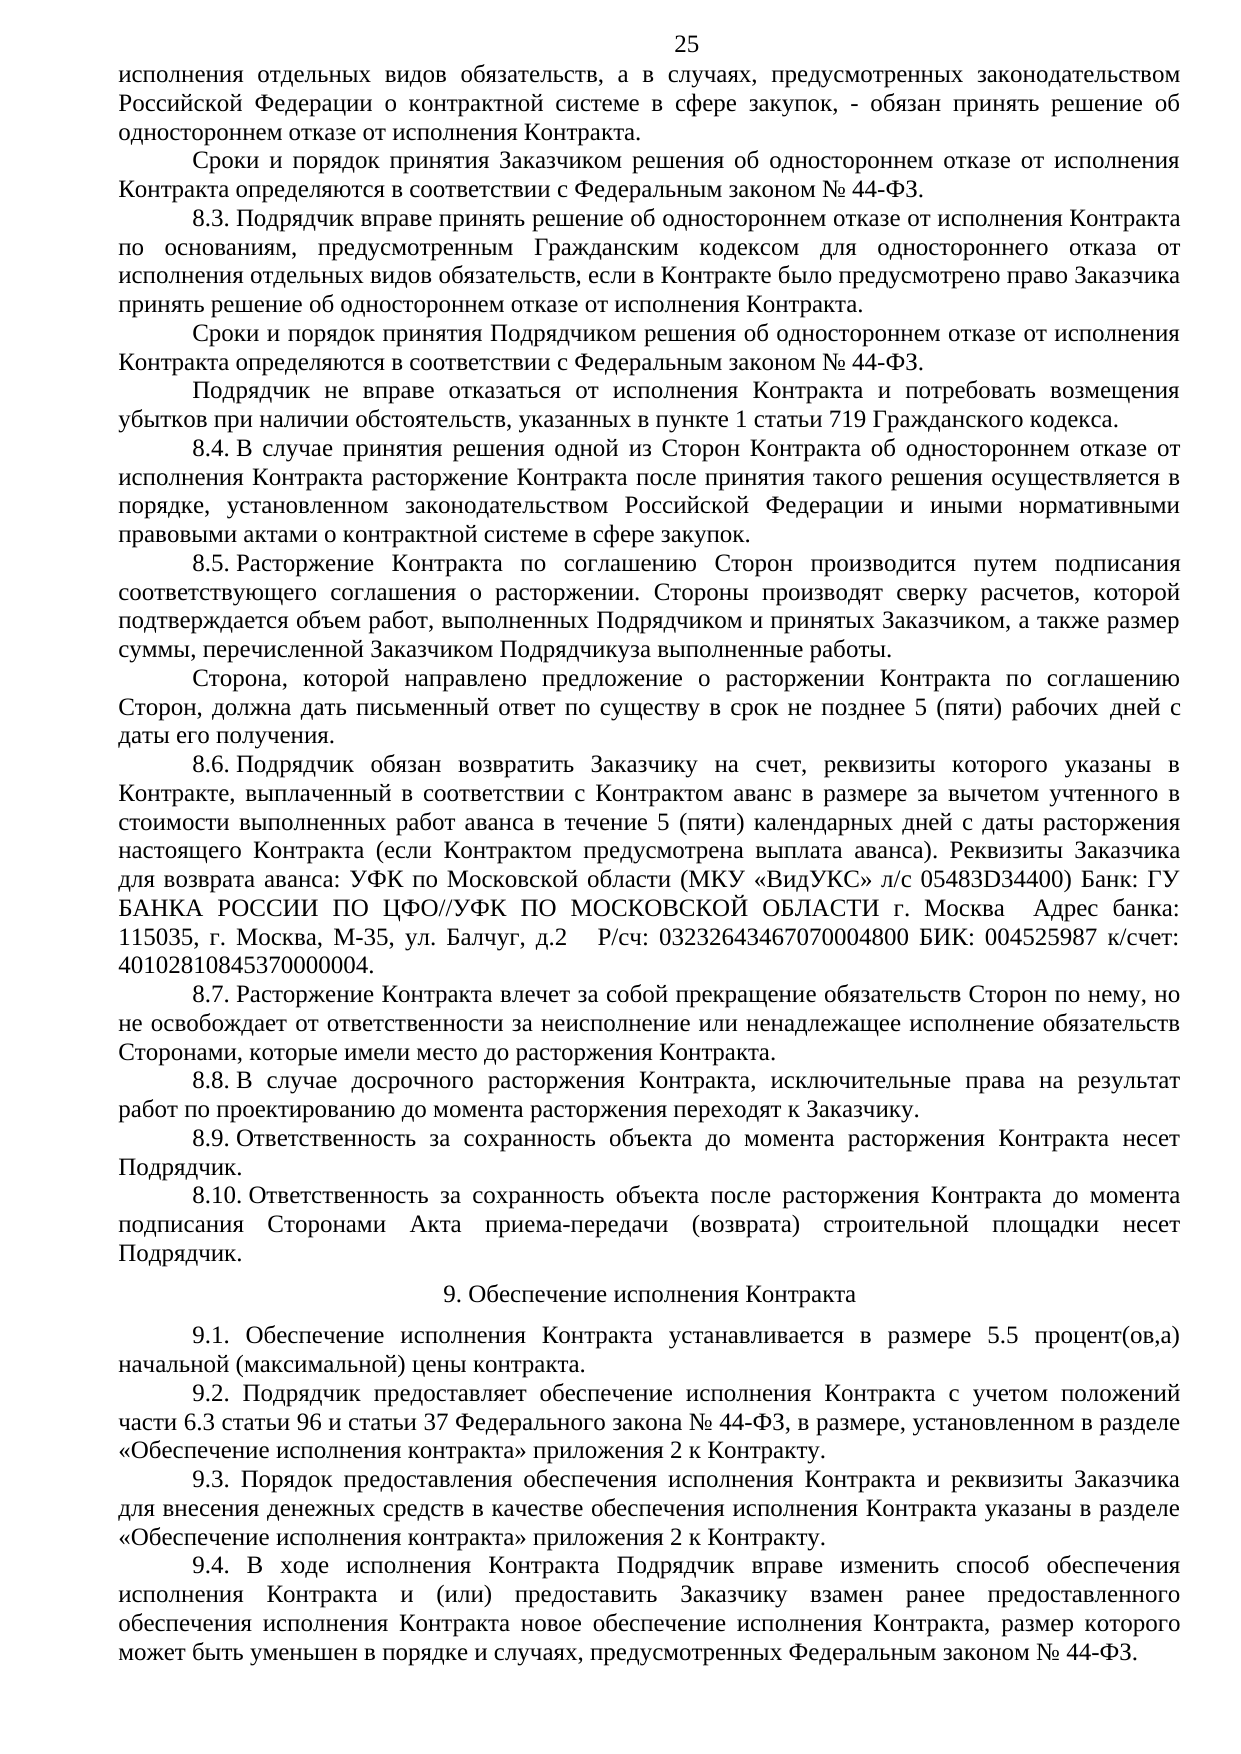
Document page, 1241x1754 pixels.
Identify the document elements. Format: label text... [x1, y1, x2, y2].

text 9.4. В ходе исполнения Контракта Подрядчик вправе изменить способ обеспечения исполнения Контракта и (или) предоставить Заказчику взамен ранее предоставленного обеспечения исполнения Контракта новое обеспечение исполнения Контракта, размер которого может быть уменьшен в порядке и случаях, предусмотренных Федеральным законом № 44-ФЗ. [118, 1550, 1181, 1665]
text Сторона, которой направлено предложение о расторжении Контракта по соглашению Сторон, должна дать письменный ответ по существу в срок не позднее 5 (пяти) рабочих дней с даты его получения. [118, 663, 1181, 749]
text Заказчик вправе принять решение об одностороннем отказе от исполнения Контракта по основаниям, предусмотренным Гражданским кодексом для одностороннего отказа от исполнения отдельных видов обязательств, а в случаях, предусмотренных законодательством Российской Федерации о контрактной системе в сфере закупок, - обязан принять решение об одностороннем отказе от исполнения Контракта. [118, 59, 1181, 145]
text В случае досрочного расторжения Контракта, исключительные права на результат работ по проектированию до момента расторжения переходят к Заказчику. [118, 1065, 1181, 1123]
text 9.2. Подрядчик предоставляет обеспечение исполнения Контракта с учетом положений части 6.3 статьи 96 и статьи 37 Федерального закона № 44-ФЗ, в размере, установленном в разделе «Обеспечение исполнения контракта» приложения 2 к Контракту. [118, 1378, 1181, 1464]
text Ответственность за сохранность объекта до момента расторжения Контракта несет Подрядчик. [118, 1123, 1181, 1180]
text Расторжение Контракта по соглашению Сторон производится путем подписания соответствующего соглашения о расторжении. Стороны производят сверку расчетов, которой подтверждается объем работ, выполненных Подрядчиком и принятых Заказчиком, а также размер суммы, перечисленной Заказчиком Подрядчику за выполненные работы. [118, 548, 1181, 663]
text Подрядчик вправе принять решение об одностороннем отказе от исполнения Контракта по основаниям, предусмотренным Гражданским кодексом для одностороннего отказа от исполнения отдельных видов обязательств, если в Контракте было предусмотрено право Заказчика принять решение об одностороннем отказе от исполнения Контракта. [118, 203, 1181, 318]
text Подрядчик не вправе отказаться от исполнения Контракта и потребовать возмещения убытков при наличии обстоятельств, указанных в пункте 1 статьи 719 Гражданского кодекса. [118, 375, 1181, 433]
text 9.1. Обеспечение исполнения Контракта устанавливается в размере 5.5 процент(ов,а) начальной (максимальной) цены контракта. [118, 1320, 1181, 1378]
text В случае принятия решения одной из Сторон Контракта об одностороннем отказе от исполнения Контракта расторжение Контракта после принятия такого решения осуществляется в порядке, установленном законодательством Российской Федерации и иными нормативными правовыми актами о контрактной системе в сфере закупок. [118, 433, 1181, 548]
text Обеспечение исполнения Контракта [118, 1279, 1181, 1308]
text Сроки и порядок принятия Заказчиком решения об одностороннем отказе от исполнения Контракта определяются в соответствии с Федеральным законом № 44-ФЗ. [118, 145, 1181, 203]
text Расторжение Контракта влечет за собой прекращение обязательств Сторон по нему, но не освобождает от ответственности за неисполнение или ненадлежащее исполнение обязательств Сторонами, которые имели место до расторжения Контракта. [118, 979, 1181, 1065]
text Подрядчик обязан возвратить Заказчику на счет, реквизиты которого указаны в Контракте, выплаченный в соответствии с Контрактом аванс в размере за вычетом учтенного в стоимости выполненных работ аванса в течение 5 (пяти) календарных дней с даты расторжения настоящего Контракта (если Контрактом предусмотрена выплата аванса). Реквизиты Заказчика для возврата аванса: УФК по Московской области (МКУ «ВидУКС» л/с 05483D34400) Банк: ГУ БАНКА РОССИИ ПО ЦФО//УФК ПО МОСКОВСКОЙ ОБЛАСТИ г. Москва Адрес банка: 115035, г. Москва, М-35, ул. Балчуг, д.2 Р/сч: 03232643467070004800 БИК: 004525987 к/счет: 40102810845370000004. [118, 749, 1181, 979]
text Ответственность за сохранность объекта после расторжения Контракта до момента подписания Сторонами Акта приема-передачи (возврата) строительной площадки несет Подрядчик. [118, 1180, 1181, 1267]
text Сроки и порядок принятия Подрядчиком решения об одностороннем отказе от исполнения Контракта определяются в соответствии с Федеральным законом № 44-ФЗ. [118, 318, 1181, 375]
text 9.3. Порядок предоставления обеспечения исполнения Контракта и реквизиты Заказчика для внесения денежных средств в качестве обеспечения исполнения Контракта указаны в разделе «Обеспечение исполнения контракта» приложения 2 к Контракту. [118, 1464, 1181, 1550]
